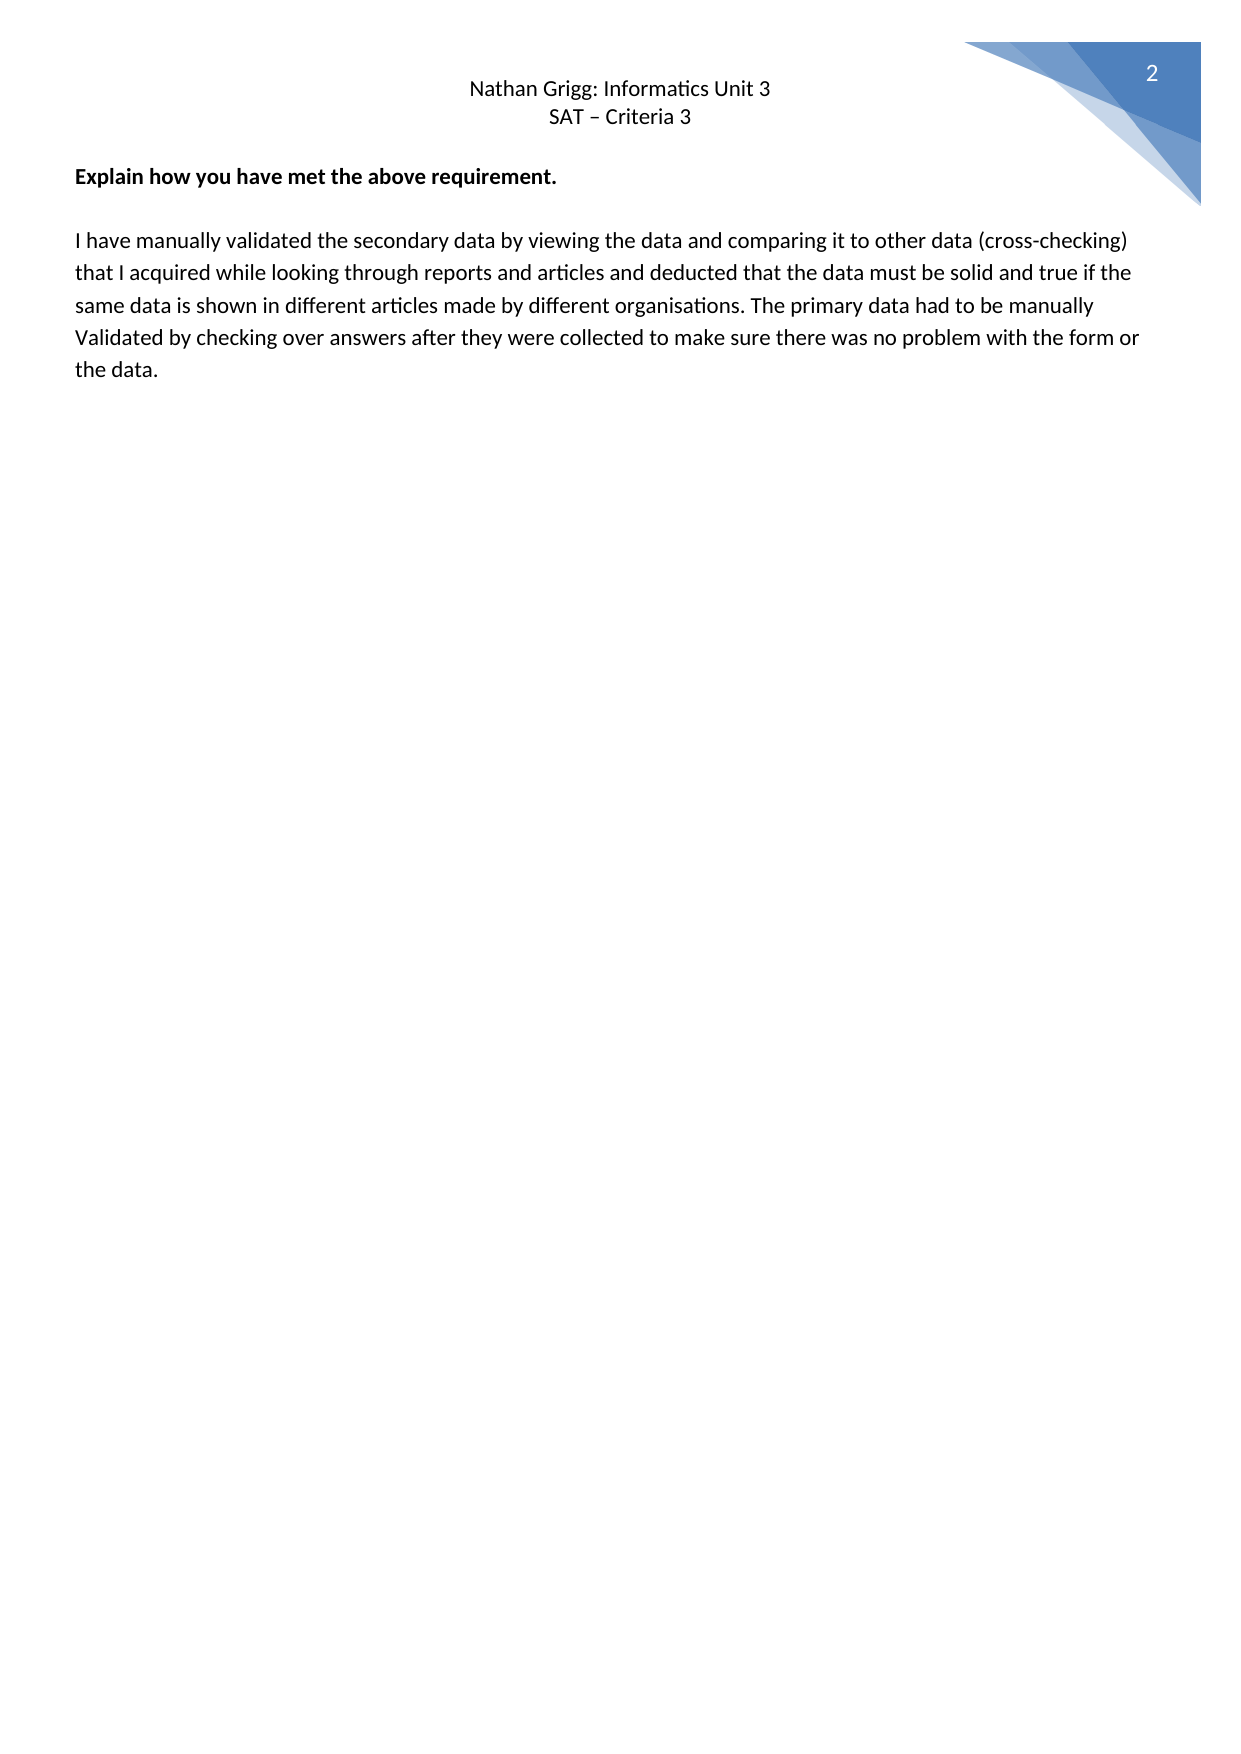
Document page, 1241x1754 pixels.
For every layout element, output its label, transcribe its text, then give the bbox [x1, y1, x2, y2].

text Validated by checking over answers after they were collected to make sure there was no problem with the form or the data. [75, 323, 1165, 383]
picture [963, 42, 1201, 206]
text I have manually validated the secondary data by viewing the data and comparing it to other data (cross-checking) that I acquired while looking through reports and articles and deducted that the data must be solid and true if the same data is shown in different articles made by different organisations. The primary data had to be manually [75, 226, 1165, 319]
text Explain how you have met the above requirement. [75, 162, 1165, 190]
